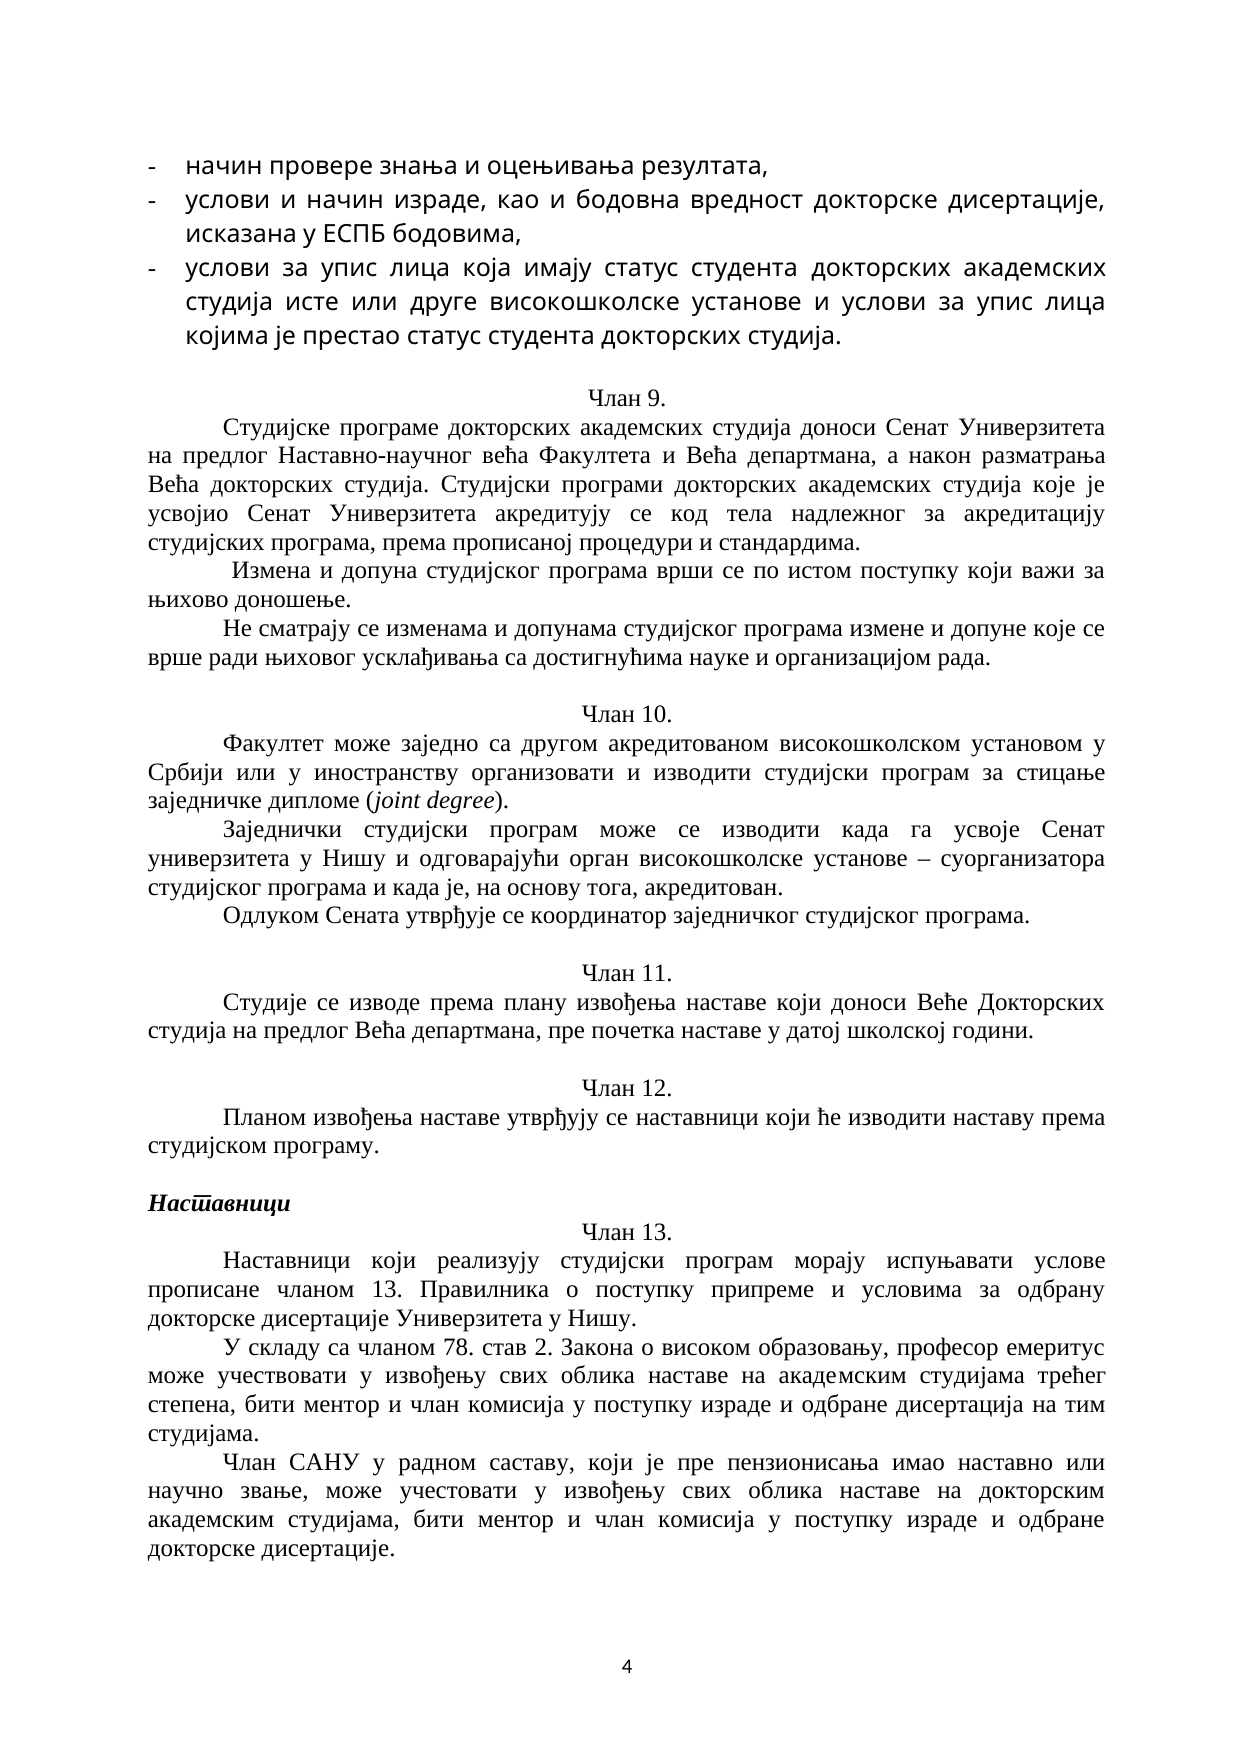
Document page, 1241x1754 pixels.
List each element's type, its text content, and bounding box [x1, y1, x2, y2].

text Члан 10. [148, 699, 1106, 728]
text Члан 13. [148, 1217, 1106, 1245]
list услови и начин израде, као и бодовна вредност докторске дисертације, исказана у ЕСПБ бодовима, [148, 182, 1106, 250]
list начин провере знања и оцењивања резултата, [148, 148, 1106, 182]
text У складу са чланом 78. став 2. Закона о високом образовању, професор емеритус може учествовати у извођењу свих облика наставе на академским студијама трећег степена, бити ментор и члан комисија у поступку израде и одбране дисертација на тим студијама. [148, 1332, 1106, 1447]
text Одлуком Сената утврђује се координатор заједничког студијског програма. [148, 900, 1106, 929]
text Члан 12. [148, 1073, 1106, 1102]
text Факултет може заједно са другом акредитованом високошколском установом у Србији или у иностранству организовати и изводити студијски програм за стицање заједничке дипломе (joint degree). [148, 728, 1106, 814]
text Измена и допуна студијског програма врши се по истом поступку који важи за њихово доношење. [148, 555, 1106, 613]
text Члан 9. [148, 383, 1106, 412]
text Планом извођења наставе утврђују се наставници који ће изводити наставу према студијском програму. [148, 1102, 1106, 1159]
text Наставници [148, 1188, 1106, 1217]
text Заједнички студијски програм може се изводити када га усвоје Сенат универзитета у Нишу и одговарајући орган високошколске установе – суорганизатора студијског програма и када је, на основу тога, акредитован. [148, 814, 1106, 900]
list услови за упис лица која имају статус студента докторских академских студија исте или друге високошколске установе и услови за упис лица којима је престао статус студента докторских студија. [148, 250, 1106, 352]
text Студијске програме докторских академских студија доноси Сенат Универзитета на предлог Наставно-научног већа Факултета и Већа департмана, а након разматрања Већа докторских студија. Студијски програми докторских академских студија које је усвојио Сенат Универзитета акредитују се код тела надлежног за акредитацију студијских програма, према прописаној процедури и стандардима. [148, 412, 1106, 555]
text Наставници који реализују студијски програм морају испуњавати услове прописане чланом 13. Правилника о поступку припреме и условима за одбрану докторске дисертације Универзитета у Нишу. [148, 1245, 1106, 1332]
text Не сматрају се изменама и допунама студијског програма измене и допуне које се врше ради њиховог усклађивања са достигнућима науке и организацијом рада. [148, 613, 1106, 670]
text Члан 11. [148, 958, 1106, 987]
text Студије се изводе према плану извођења наставе који доноси Веће Докторских студија на предлог Већа департмана, пре почетка наставе у датој школској години. [148, 987, 1106, 1044]
text Члан САНУ у радном саставу, који је пре пензионисања имао наставно или научно звање, може учестовати у извођењу свих облика наставе на докторским академским студијама, бити ментор и члан комисија у поступку израде и одбране докторске дисертације. [148, 1447, 1106, 1562]
